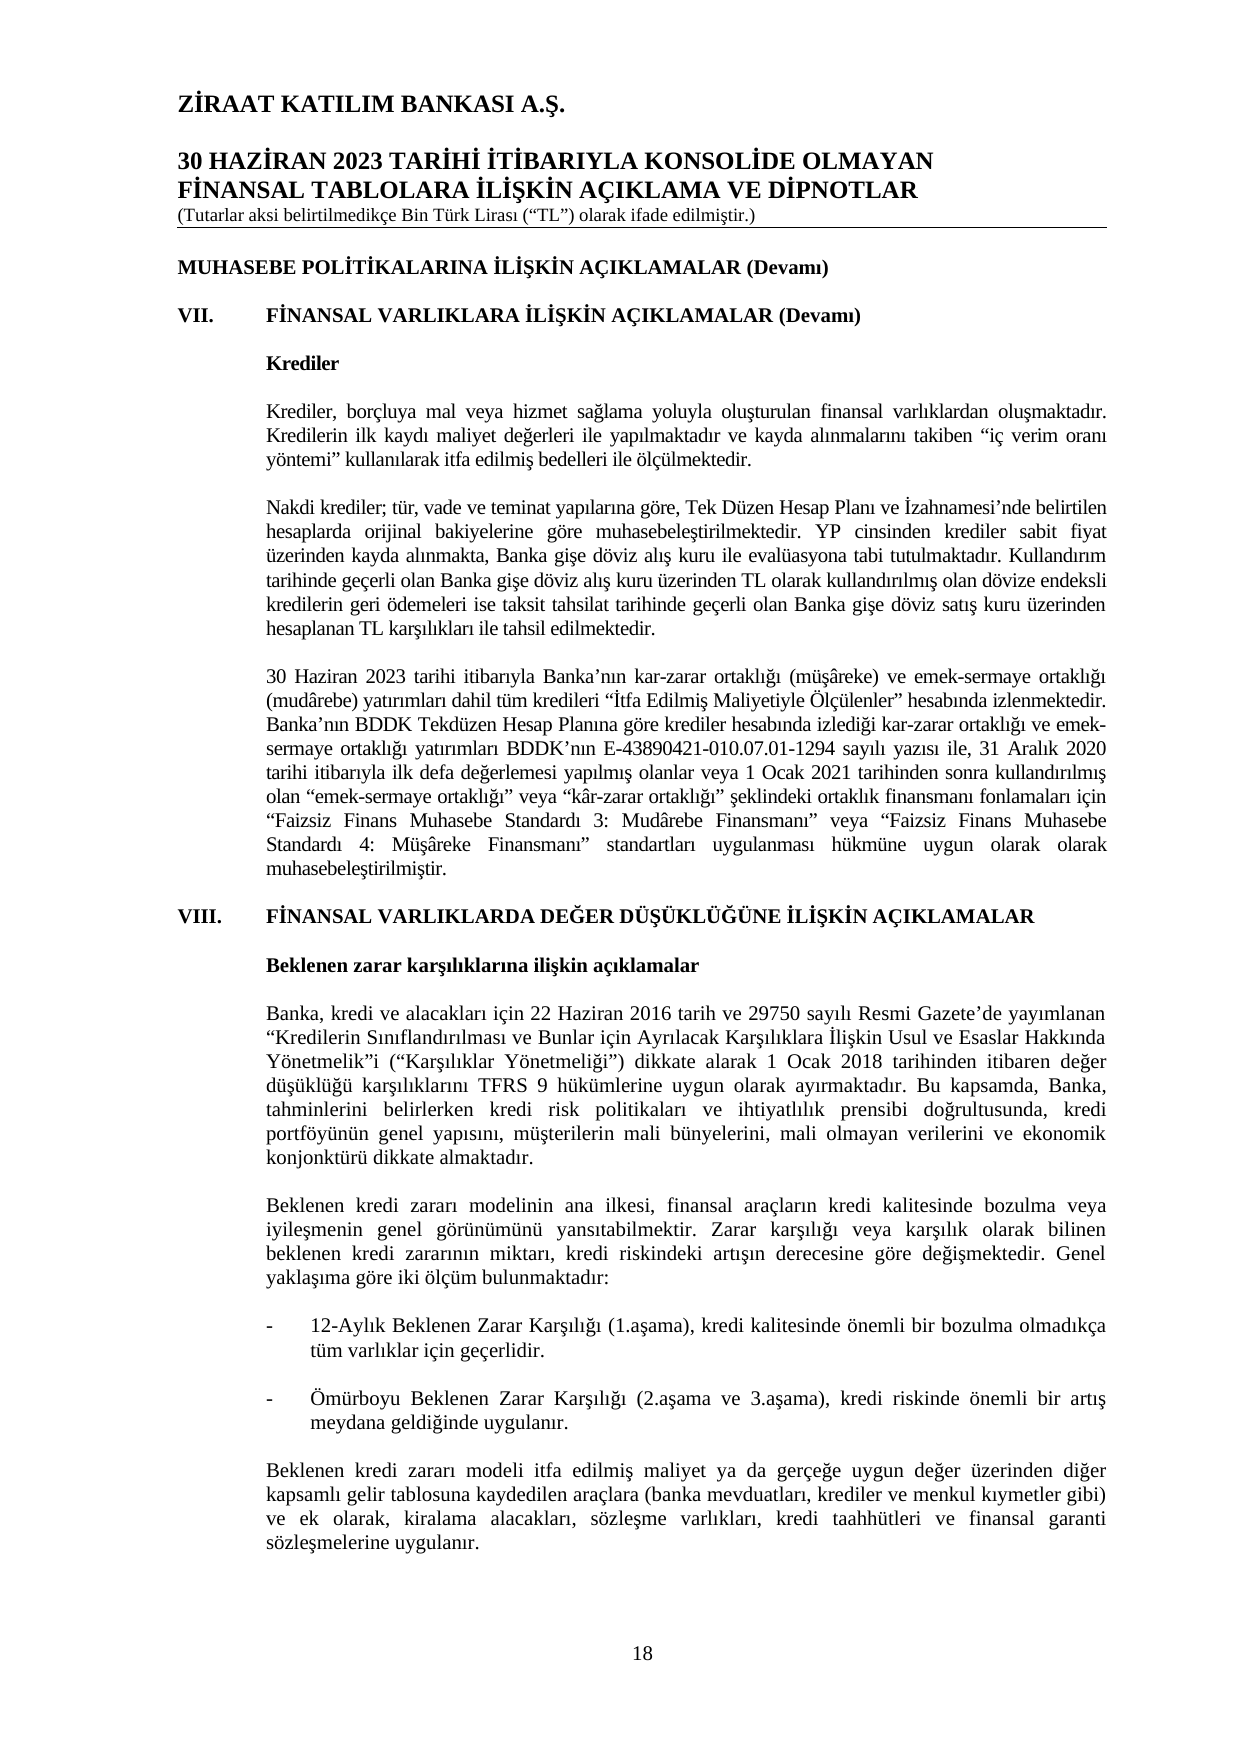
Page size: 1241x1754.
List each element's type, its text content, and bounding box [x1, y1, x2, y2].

text Banka, kredi ve alacakları için 22 Haziran 2016 tarih ve 29750 sayılı Resmi Gazete’de yayımlanan “Kredilerin Sınıflandırılması ve Bunlar için Ayrılacak Karşılıklara İlişkin Usul ve Esaslar Hakkında Yönetmelik”i (“Karşılıklar Yönetmeliği”) dikkate alarak 1 Ocak 2018 tarihinden itibaren değer düşüklüğü karşılıklarını TFRS 9 hükümlerine uygun olarak ayırmaktadır. Bu kapsamda, Banka, tahminlerini belirlerken kredi risk politikaları ve ihtiyatlılık prensibi doğrultusunda, kredi portföyünün genel yapısını, müşterilerin mali bünyelerini, mali olmayan verilerini ve ekonomik konjonktürü dikkate almaktadır. [266, 1001, 1107, 1169]
list FİNANSAL VARLIKLARDA DEĞER DÜŞÜKLÜĞÜNE İLİŞKİN AÇIKLAMALAR [177, 904, 1107, 928]
text Krediler [266, 351, 1107, 375]
text VII. FİNANSAL VARLIKLARA İLİŞKİN AÇIKLAMALAR (Devamı) [177, 303, 1107, 327]
text Krediler, borçluya mal veya hizmet sağlama yoluyla oluşturulan finansal varlıklardan oluşmaktadır. Kredilerin ilk kaydı maliyet değerleri ile yapılmaktadır ve kayda alınmalarını takiben “iç verim oranı yöntemi” kullanılarak itfa edilmiş bedelleri ile ölçülmektedir. [266, 399, 1107, 471]
text 30 Haziran 2023 tarihi itibarıyla Banka’nın kar-zarar ortaklığı (müşâreke) ve emek-sermaye ortaklığı (mudârebe) yatırımları dahil tüm kredileri “İtfa Edilmiş Maliyetiyle Ölçülenler” hesabında izlenmektedir. Banka’nın BDDK Tekdüzen Hesap Planına göre krediler hesabında izlediği kar-zarar ortaklığı ve emek-sermaye ortaklığı yatırımları BDDK’nın E-43890421-010.07.01-1294 sayılı yazısı ile, 31 Aralık 2020 tarihi itibarıyla ilk defa değerlemesi yapılmış olanlar veya 1 Ocak 2021 tarihinden sonra kullandırılmış olan “emek-sermaye ortaklığı” veya “kâr-zarar ortaklığı” şeklindeki ortaklık finansmanı fonlamaları için “Faizsiz Finans Muhasebe Standardı 3: Mudârebe Finansmanı” veya “Faizsiz Finans Muhasebe Standardı 4: Müşâreke Finansmanı” standartları uygulanması hükmüne uygun olarak olarak muhasebeleştirilmiştir. [266, 664, 1107, 880]
text Nakdi krediler; tür, vade ve teminat yapılarına göre, Tek Düzen Hesap Planı ve İzahnamesi’nde belirtilen hesaplarda orijinal bakiyelerine göre muhasebeleştirilmektedir. YP cinsinden krediler sabit fiyat üzerinden kayda alınmakta, Banka gişe döviz alış kuru ile evalüasyona tabi tutulmaktadır. Kullandırım tarihinde geçerli olan Banka gişe döviz alış kuru üzerinden TL olarak kullandırılmış olan dövize endeksli kredilerin geri ödemeleri ise taksit tahsilat tarihinde geçerli olan Banka gişe döviz satış kuru üzerinden hesaplanan TL karşılıkları ile tahsil edilmektedir. [266, 495, 1107, 640]
text MUHASEBE POLİTİKALARINA İLİŞKİN AÇIKLAMALAR (Devamı) [177, 255, 1107, 279]
text - Ömürboyu Beklenen Zarar Karşılığı (2.aşama ve 3.aşama), kredi riskinde önemli bir artış meydana geldiğinde uygulanır. [266, 1386, 1107, 1434]
text - 12-Aylık Beklenen Zarar Karşılığı (1.aşama), kredi kalitesinde önemli bir bozulma olmadıkça tüm varlıklar için geçerlidir. [266, 1313, 1107, 1362]
text Beklenen kredi zararı modeli itfa edilmiş maliyet ya da gerçeğe uygun değer üzerinden diğer kapsamlı gelir tablosuna kaydedilen araçlara (banka mevduatları, krediler ve menkul kıymetler gibi) ve ek olarak, kiralama alacakları, sözleşme varlıkları, kredi taahhütleri ve finansal garanti sözleşmelerine uygulanır. [266, 1458, 1107, 1554]
text Beklenen kredi zararı modelinin ana ilkesi, finansal araçların kredi kalitesinde bozulma veya iyileşmenin genel görünümünü yansıtabilmektir. Zarar karşılığı veya karşılık olarak bilinen beklenen kredi zararının miktarı, kredi riskindeki artışın derecesine göre değişmektedir. Genel yaklaşıma göre iki ölçüm bulunmaktadır: [266, 1193, 1107, 1289]
text Beklenen zarar karşılıklarına ilişkin açıklamalar [266, 952, 1107, 977]
